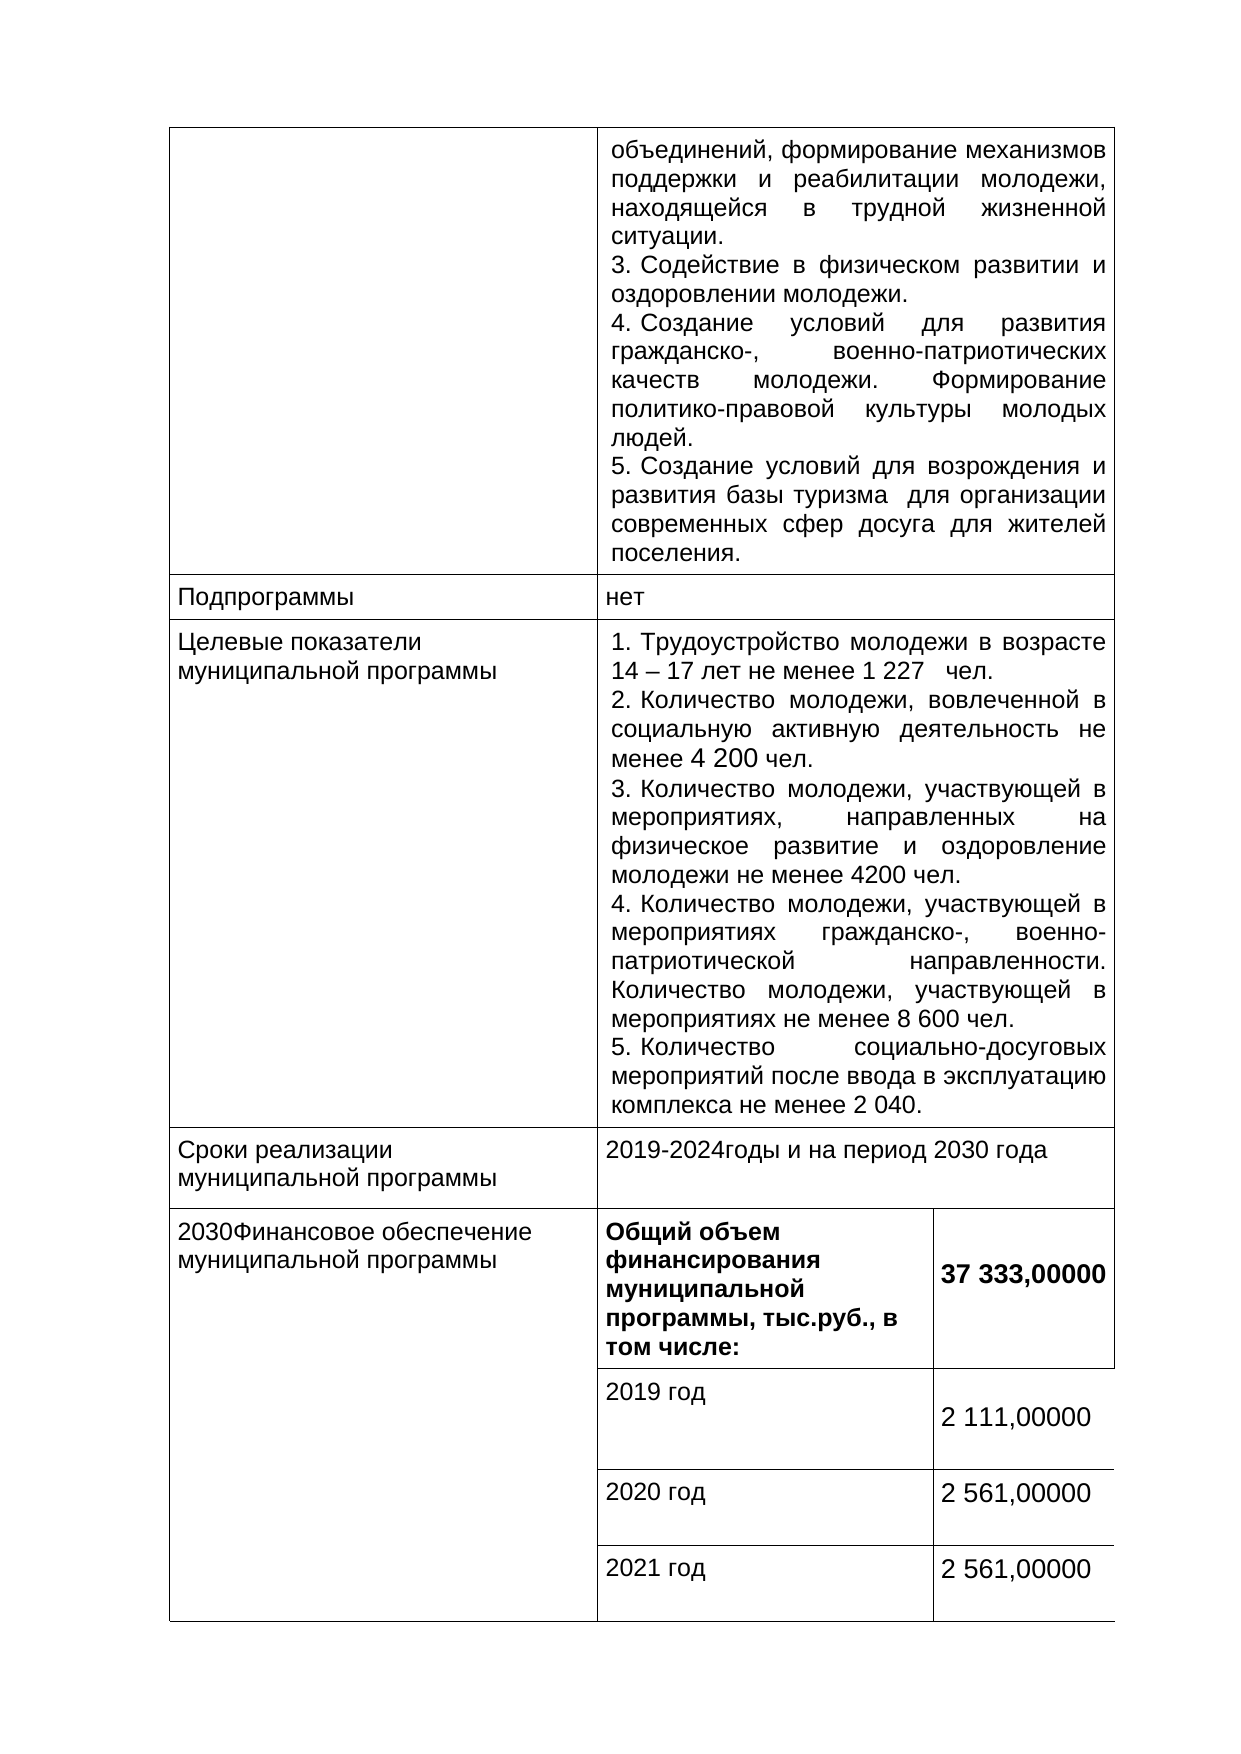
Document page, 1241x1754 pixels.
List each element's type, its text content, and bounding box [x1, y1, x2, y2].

table_cell Трудоустройство молодежи в возрасте 14 – 17 лет не менее 1 227 чел. Количество молодежи, вовлеченной в социальную активную деятельность не менее 4 200 чел. Количество молодежи, участвующей в мероприятиях, направленных на физическое развитие и оздоровление молодежи не менее 4200 чел. Количество молодежи, участвующей в мероприятиях гражданско-, военно-патриотической направленности. Количество молодежи, участвующей в мероприятиях не менее 8 600 чел. Количество социально-досуговых мероприятий после ввода в эксплуатацию комплекса не менее 2 040. [598, 620, 1114, 1126]
table_cell 2021 год [598, 1546, 933, 1621]
table_cell Целевые показатели муниципальной программы [170, 620, 597, 1126]
table_cell 2 111,00000 [934, 1369, 1114, 1468]
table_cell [170, 128, 597, 574]
table_cell Сроки реализации муниципальной программы [170, 1128, 597, 1208]
table_cell 2030Финансовое обеспечение муниципальной программы [170, 1209, 597, 1621]
table_cell Общий объем финансирования муниципальной программы, тыс.руб., в том числе: [598, 1209, 933, 1368]
table_cell 2019-2024годы и на период 2030 года [598, 1128, 1114, 1208]
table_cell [598, 128, 1114, 574]
table_cell Подпрограммы [170, 575, 597, 619]
table_cell 37 333,00000 [934, 1209, 1114, 1368]
table_cell 2020 год [598, 1470, 933, 1544]
table_cell 2 561,00000 [934, 1470, 1114, 1544]
table_cell 2 561,00000 [934, 1546, 1114, 1621]
table_cell 2019 год [598, 1369, 933, 1468]
table_cell нет [598, 575, 1114, 619]
